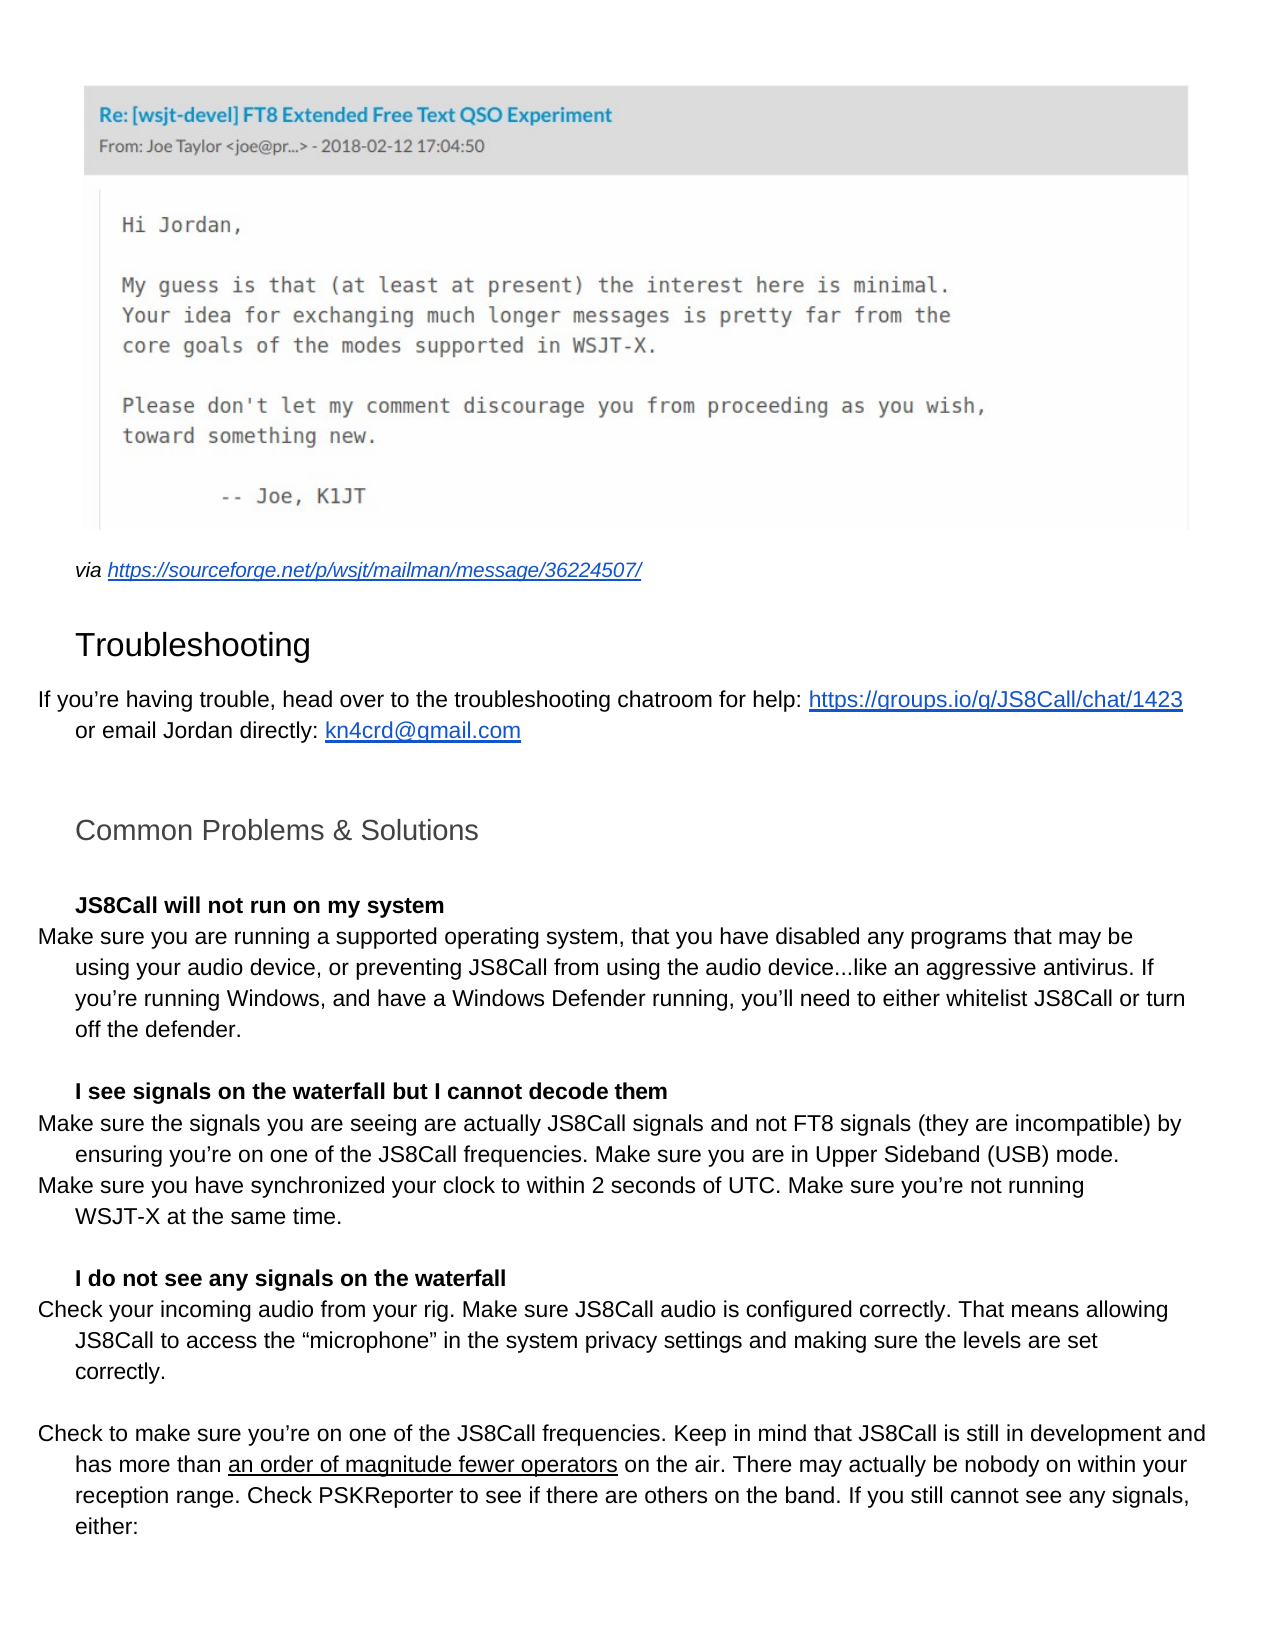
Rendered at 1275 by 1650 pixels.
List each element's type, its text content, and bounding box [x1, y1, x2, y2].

picture [83, 85, 1189, 530]
text Make sure you have synchronized your clock to within 2 seconds of UTC. Make sure you’re not running WSJT-X at the same time. [38, 1172, 1122, 1229]
subtitle I see signals on the waterfall but I cannot decode them [75, 1078, 1237, 1105]
text Make sure you are running a supported operating system, that you have disabled any programs that may be using your audio device, or preventing JS8Call from using the audio device...like an aggressive antivirus. If you’re running Windows, and have a Windows Defender running, you’ll need to either whitelist JS8Call or turn off the defender. [38, 923, 1192, 1043]
text Check to make sure you’re on one of the JS8Call frequencies. Keep in mind that JS8Call is still in development and has more than an order of magnitude fewer operators on the air. There may actually be nobody on within your reception range. Check PSKReporter to see if there are others on the band. If you still cannot see any signals, either: [38, 1420, 1222, 1539]
text If you’re having trouble, head over to the troubleshooting chatroom for help: https://groups.io/g/JS8Call/chat/1423 or email Jordan directly: kn4crd@gmail.com [38, 686, 1192, 744]
subtitle Common Problems & Solutions [75, 813, 1237, 847]
text Check your incoming audio from your rig. Make sure JS8Call audio is configured correctly. That means allowing JS8Call to access the “microphone” in the system privacy settings and making sure the levels are set correctly. [38, 1296, 1192, 1384]
text via https://sourceforge.net/p/wsjt/mailman/message/36224507/ [75, 558, 1237, 582]
subtitle Troubleshooting [75, 624, 1237, 663]
text Make sure the signals you are seeing are actually JS8Call signals and not FT8 signals (they are incompatible) by ensuring you’re on one of the JS8Call frequencies. Make sure you are in Upper Sideband (USB) mode. [38, 1109, 1192, 1167]
subtitle JS8Call will not run on my system [75, 892, 1237, 918]
subtitle I do not see any signals on the waterfall [75, 1264, 1237, 1291]
